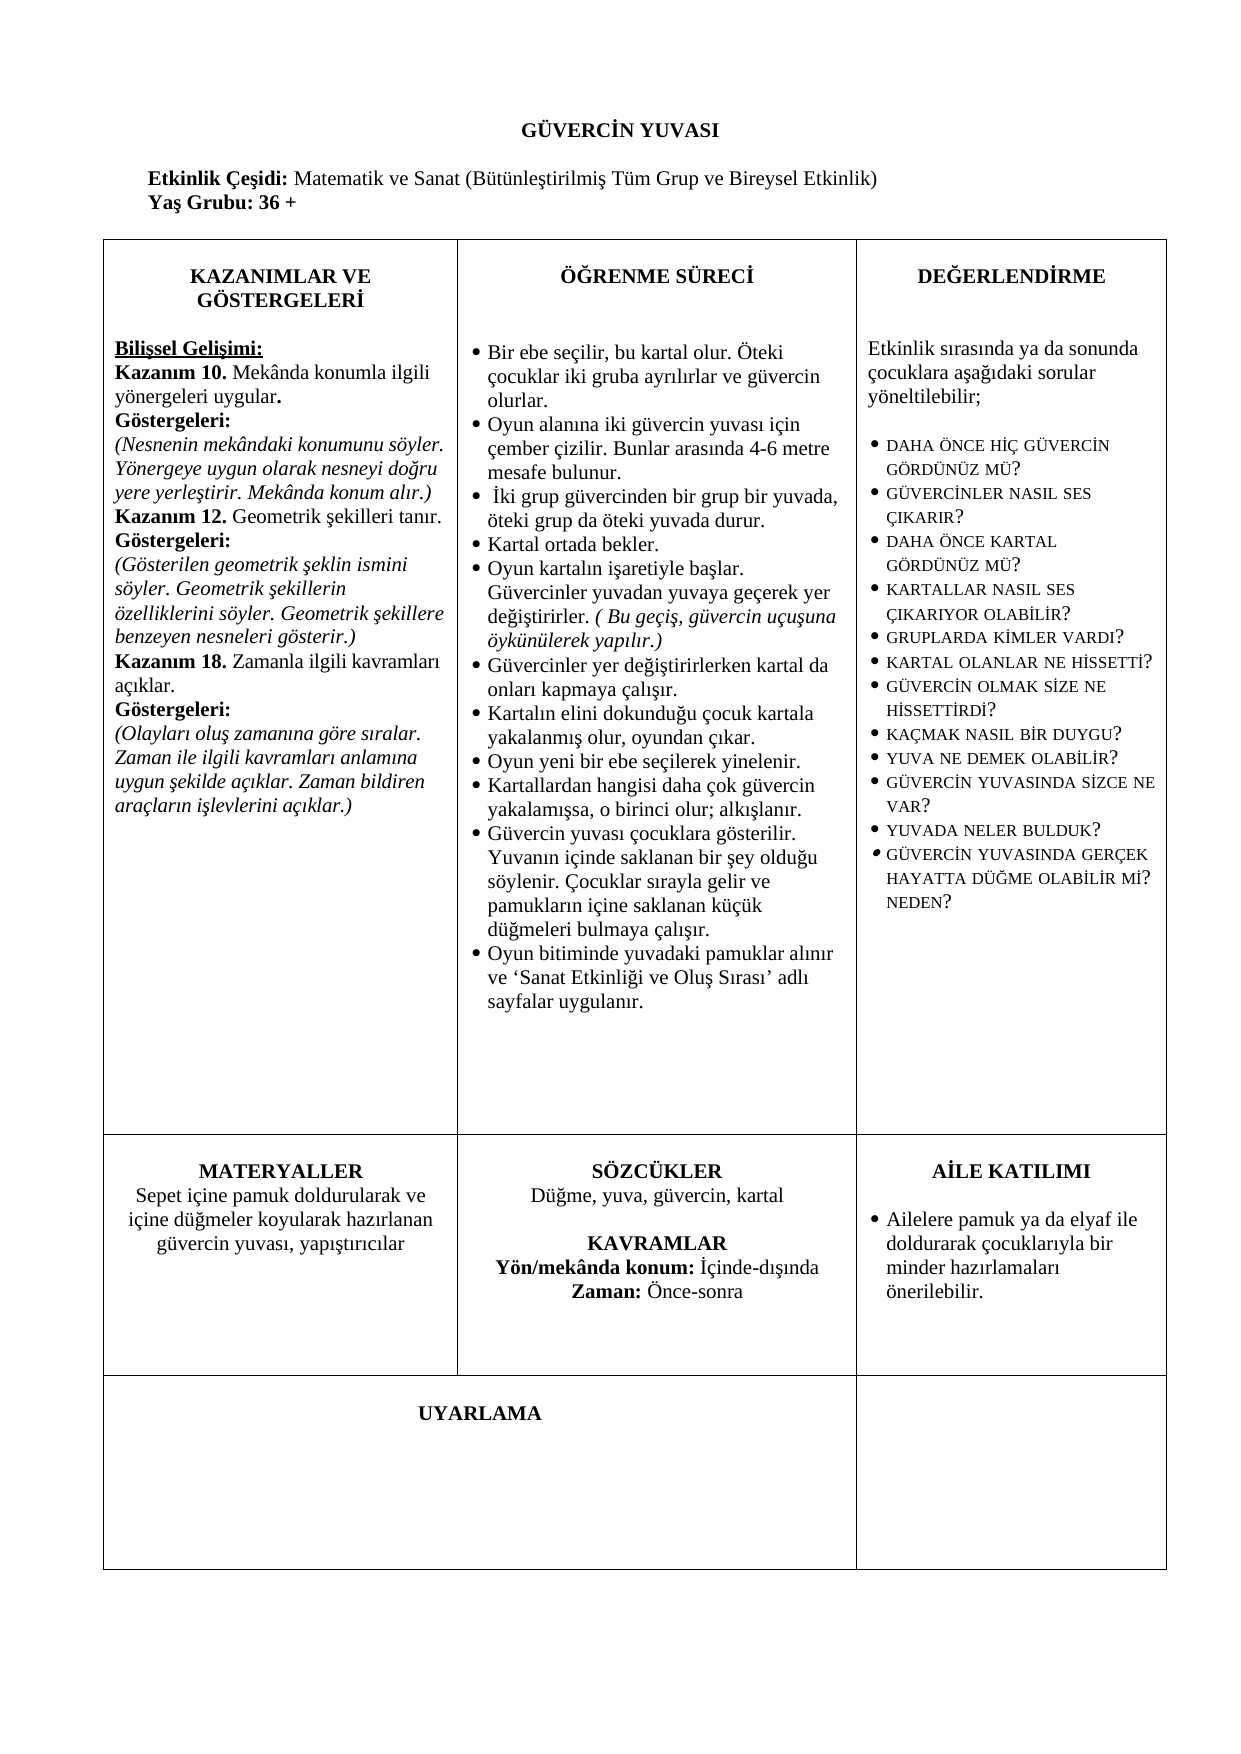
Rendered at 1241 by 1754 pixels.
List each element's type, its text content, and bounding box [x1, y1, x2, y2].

table_cell MATERYALLER Sepet içine pamuk doldurularak ve içine düğmeler koyularak hazırlanan güvercin yuvası, yapıştırıcılar [104, 1135, 457, 1375]
table_header KAZANIMLAR VE GÖSTERGELERİ Bilişsel Gelişimi: Kazanım 10. Mekânda konumla ilgili yönergeleri uygular. Göstergeleri: (Nesnenin mekândaki konumunu söyler. Yönergeye uygun olarak nesneyi doğru yere yerleştirir. Mekânda konum alır.) Kazanım 12. Geometrik şekilleri tanır. Göstergeleri: (Gösterilen geometrik şeklin ismini söyler. Geometrik şekillerin özelliklerini söyler. Geometrik şekillere benzeyen nesneleri gösterir.) Kazanım 18. Zamanla ilgili kavramları açıklar. Göstergeleri: (Olayları oluş zamanına göre sıralar. Zaman ile ilgili kavramları anlamına uygun şekilde açıklar. Zaman bildiren araçların işlevlerini açıklar.) [104, 240, 457, 1134]
table_header DEĞERLENDİRME Etkinlik sırasında ya da sonunda çocuklara aşağıdaki sorular yöneltilebilir; daha önce hiç güvercin gördünüz mü? güvercinler nasıl ses çıkarır? daha önce kartal gördünüz mü? kartallar nasıl ses çıkarıyor olabilir? gruplarda kimler vardı? kartal olanlar ne hissetti? güvercin olmak size ne hissettirdi? kaçmak nasıl bir duygu? yuva ne demek olabilir? güvercin yuvasında sizce ne var? yuvada neler bulduk? güvercin yuvasında gerçek hayatta düğme olabilir mi? neden? [857, 240, 1166, 1134]
table_cell SÖZCÜKLER Düğme, yuva, güvercin, kartal KAVRAMLAR Yön/mekânda konum: İçinde-dışında Zaman: Önce-sonra [458, 1135, 856, 1375]
text Etkinlik Çeşidi: Matematik ve Sanat (Bütünleştirilmiş Tüm Grup ve Bireysel Etkinlik) [148, 166, 1092, 190]
table_header ÖĞRENME SÜRECİ Bir ebe seçilir, bu kartal olur. Öteki çocuklar iki gruba ayrılırlar ve güvercin olurlar. Oyun alanına iki güvercin yuvası için çember çizilir. Bunlar arasında 4-6 metre mesafe bulunur. İki grup güvercinden bir grup bir yuvada, öteki grup da öteki yuvada durur. Kartal ortada bekler. Oyun kartalın işaretiyle başlar. Güvercinler yuvadan yuvaya geçerek yer değiştirirler. ( Bu geçiş, güvercin uçuşuna öykünülerek yapılır.) Güvercinler yer değiştirirlerken kartal da onları kapmaya çalışır. Kartalın elini dokunduğu çocuk kartala yakalanmış olur, oyundan çıkar. Oyun yeni bir ebe seçilerek yinelenir. Kartallardan hangisi daha çok güvercin yakalamışsa, o birinci olur; alkışlanır. Güvercin yuvası çocuklara gösterilir. Yuvanın içinde saklanan bir şey olduğu söylenir. Çocuklar sırayla gelir ve pamukların içine saklanan küçük düğmeleri bulmaya çalışır. Oyun bitiminde yuvadaki pamuklar alınır ve ‘Sanat Etkinliği ve Oluş Sırası’ adlı sayfalar uygulanır. [458, 240, 856, 1134]
table_cell AİLE KATILIMI Ailelere pamuk ya da elyaf ile doldurarak çocuklarıyla bir minder hazırlamaları önerilebilir. [857, 1135, 1166, 1375]
table_cell UYARLAMA [104, 1376, 856, 1569]
text Yaş Grubu: 36 + [148, 190, 1092, 214]
text GÜVERCİN YUVASI [148, 118, 1092, 142]
table_cell [857, 1376, 1166, 1569]
